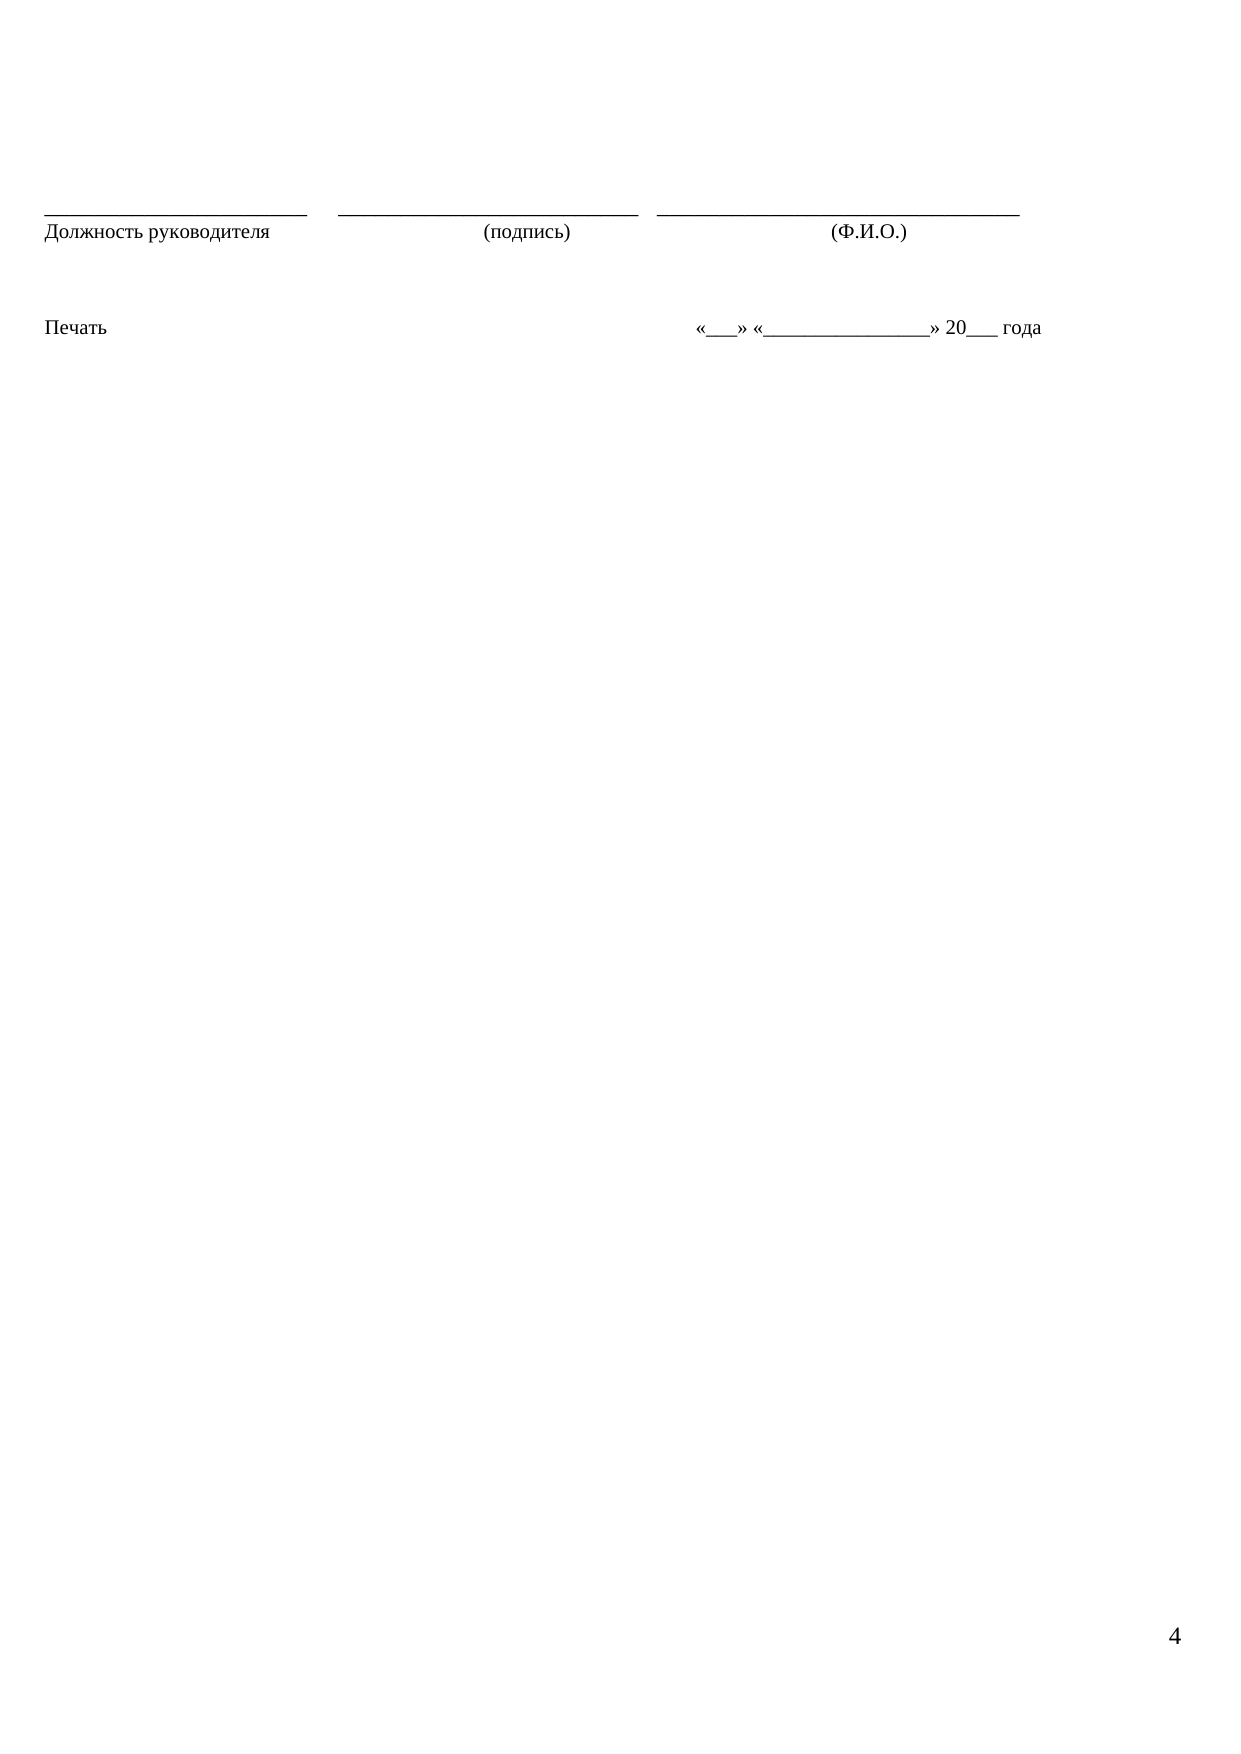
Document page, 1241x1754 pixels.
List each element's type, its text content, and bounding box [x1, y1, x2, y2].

text _____________________ ________________________ _____________________________ [44, 190, 1181, 219]
text Должность руководителя (подпись) (Ф.И.О.) [44, 219, 1181, 243]
text Печать «___» «________________» 20___ года [44, 315, 1181, 339]
